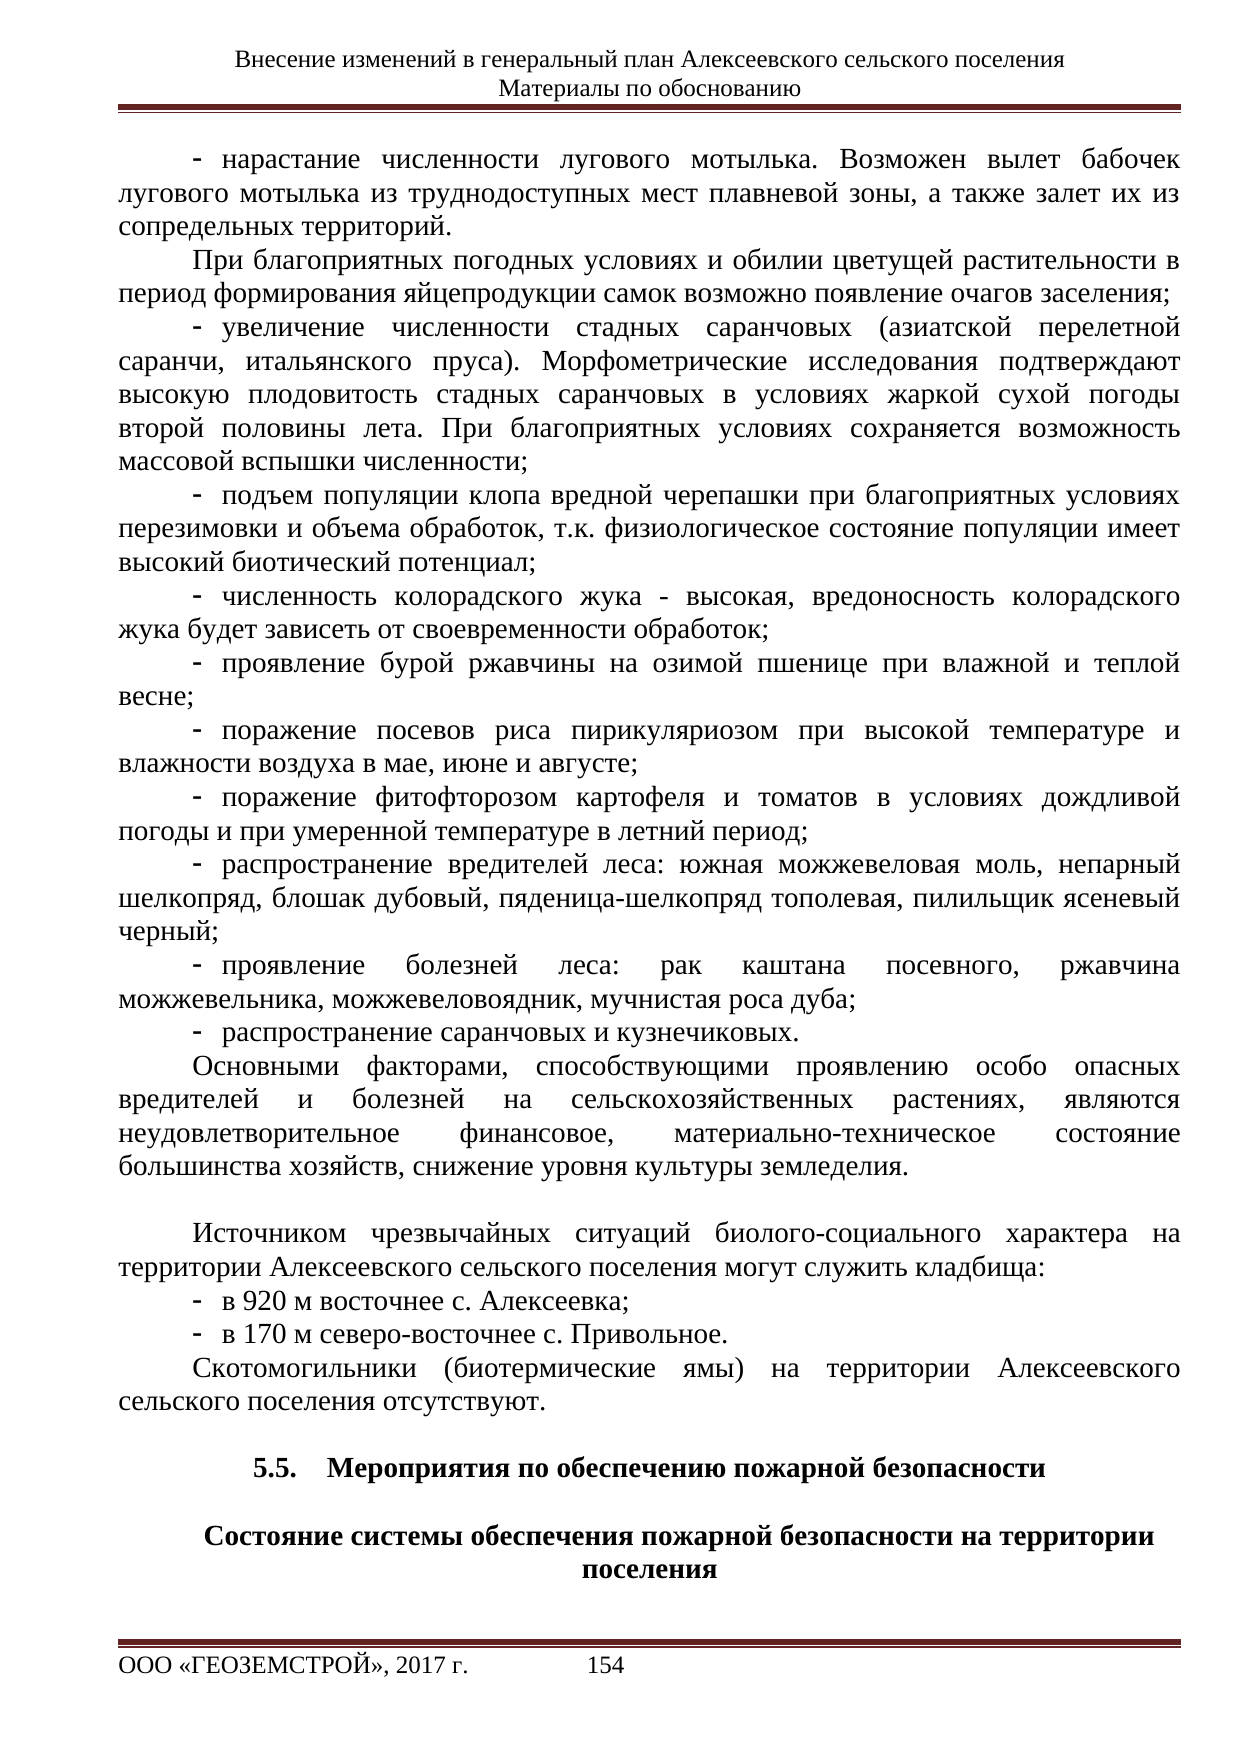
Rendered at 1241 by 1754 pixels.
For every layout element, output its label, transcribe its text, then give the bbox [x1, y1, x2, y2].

list распространение саранчовых и кузнечиковых. [118, 1014, 1181, 1048]
list поражение фитофторозом картофеля и томатов в условиях дождливой погоды и при умеренной температуре в летний период; [118, 779, 1181, 846]
text Источником чрезвычайных ситуаций биолого-социального характера на территории Алексеевского сельского поселения могут служить кладбища: [118, 1216, 1181, 1283]
list в 170 м северо-восточнее с. Привольное. [118, 1316, 1181, 1350]
list нарастание численности лугового мотылька. Возможен вылет бабочек лугового мотылька из труднодоступных мест плавневой зоны, а также залет их из сопредельных территорий. [118, 141, 1181, 242]
subtitle Мероприятия по обеспечению пожарной безопасности [118, 1451, 1181, 1484]
text Скотомогильники (биотермические ямы) на территории Алексеевского сельского поселения отсутствуют. [118, 1350, 1181, 1417]
list распространение вредителей леса: южная можжевеловая моль, непарный шелкопряд, блошак дубовый, пяденица-шелкопряд тополевая, пилильщик ясеневый черный; [118, 846, 1181, 947]
list в 920 м восточнее с. Алексеевка; [118, 1283, 1181, 1316]
list проявление бурой ржавчины на озимой пшенице при влажной и теплой весне; [118, 645, 1181, 712]
list подъем популяции клопа вредной черепашки при благоприятных условиях перезимовки и объема обработок, т.к. физиологическое состояние популяции имеет высокий биотический потенциал; [118, 477, 1181, 578]
text Основными факторами, способствующими проявлению особо опасных вредителей и болезней на сельскохозяйственных растениях, являются неудовлетворительное финансовое, материально-техническое состояние большинства хозяйств, снижение уровня культуры земледелия. [118, 1048, 1181, 1182]
text Состояние системы обеспечения пожарной безопасности на территории поселения [118, 1518, 1181, 1585]
list проявление болезней леса: рак каштана посевного, ржавчина можжевельника, можжевеловоядник, мучнистая роса дуба; [118, 947, 1181, 1014]
list поражение посевов риса пирикуляриозом при высокой температуре и влажности воздуха в мае, июне и августе; [118, 712, 1181, 779]
text При благоприятных погодных условиях и обилии цветущей растительности в период формирования яйцепродукции самок возможно появление очагов заселения; [118, 242, 1181, 309]
list численность колорадского жука - высокая, вредоносность колорадского жука будет зависеть от своевременности обработок; [118, 578, 1181, 645]
list увеличение численности стадных саранчовых (азиатской перелетной саранчи, итальянского пруса). Морфометрические исследования подтверждают высокую плодовитость стадных саранчовых в условиях жаркой сухой погоды второй половины лета. При благоприятных условиях сохраняется возможность массовой вспышки численности; [118, 309, 1181, 477]
